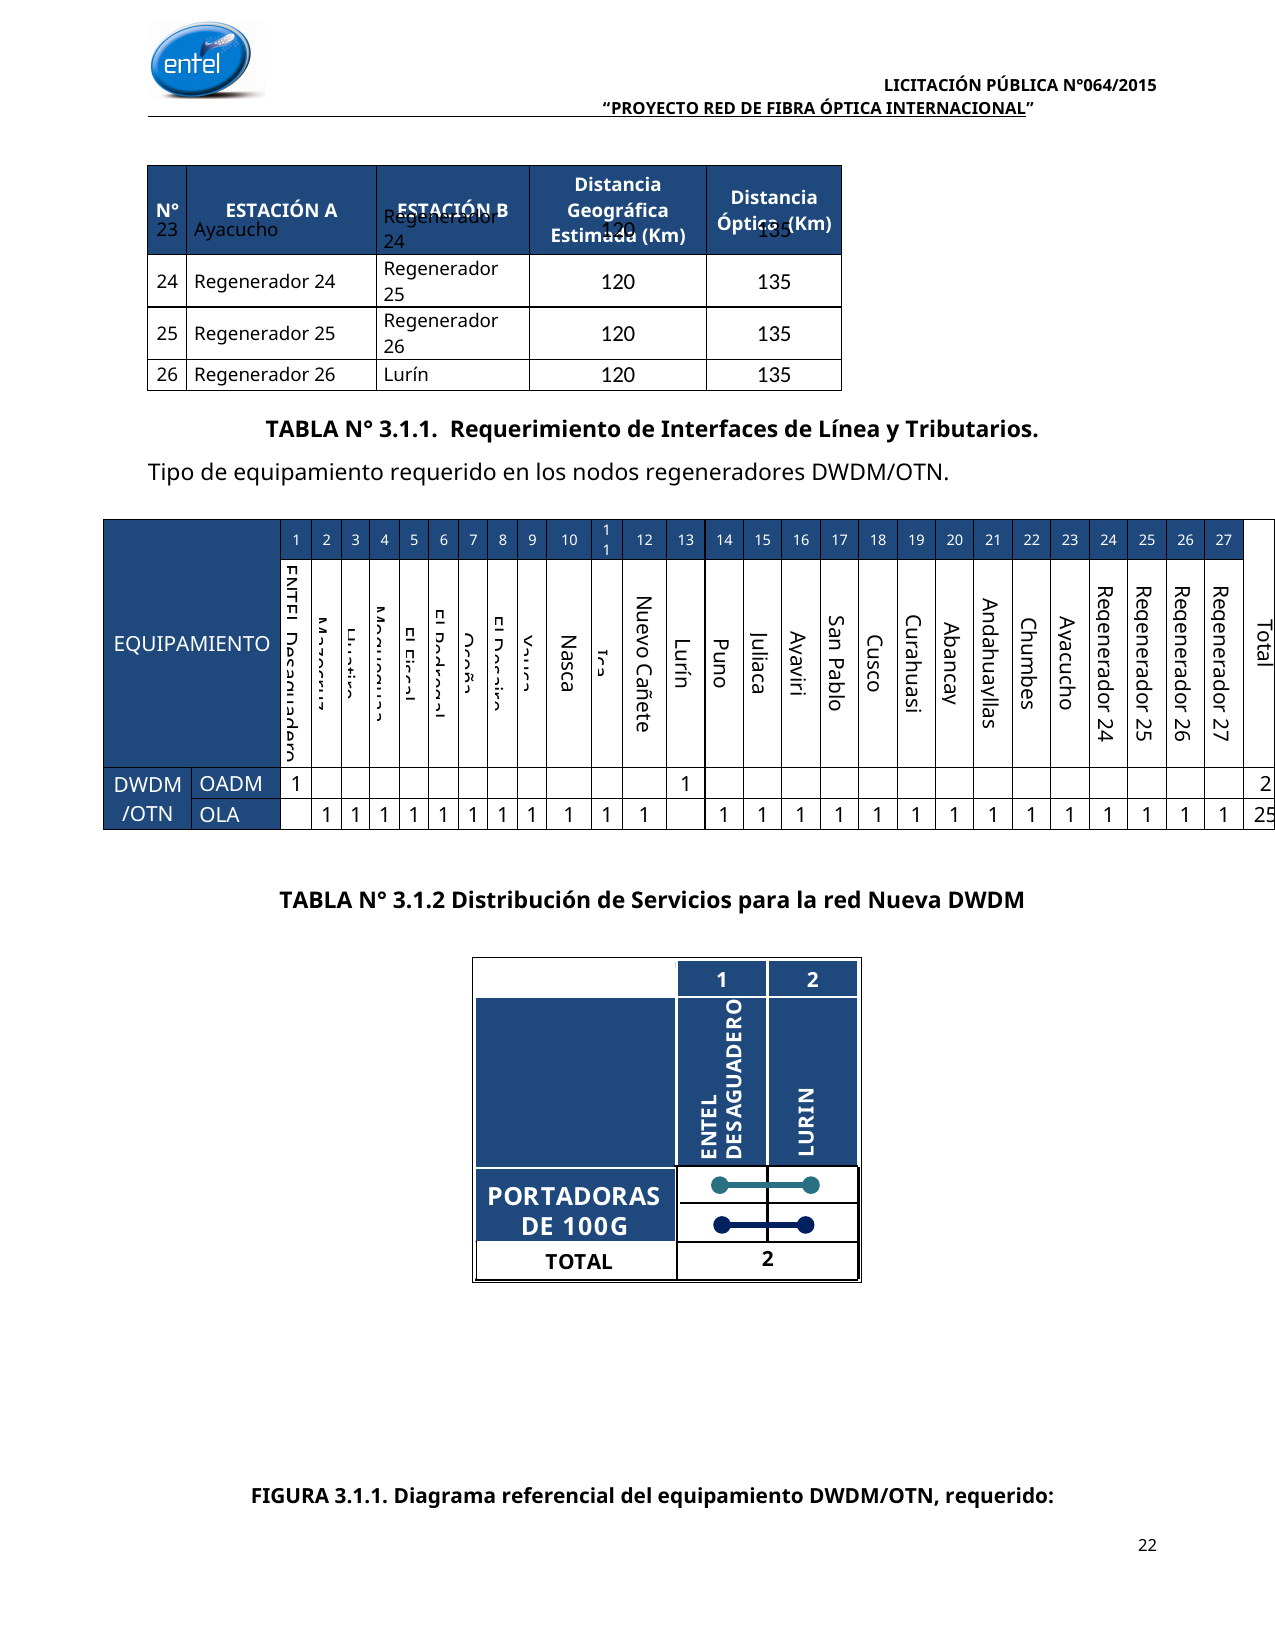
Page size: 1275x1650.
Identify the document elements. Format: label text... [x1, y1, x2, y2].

table_cell Mazocruz [312, 560, 341, 767]
table_cell El Desaire [488, 560, 517, 767]
table_header 17 [821, 520, 858, 559]
table_cell 23 [148, 202, 186, 254]
table_cell 120 [530, 308, 706, 358]
table_cell Juliaca [744, 560, 781, 767]
table_cell [1128, 768, 1166, 798]
table_cell [281, 799, 311, 829]
table_cell DWDM/OTN [104, 768, 191, 829]
table_cell Regenerador 26 [377, 308, 529, 358]
table_cell [1205, 768, 1243, 798]
table_cell OLA [192, 799, 280, 829]
table_cell 26 [148, 360, 186, 390]
table_cell [936, 768, 973, 798]
table_cell 2 [1244, 768, 1274, 798]
table_cell 1 [1128, 799, 1166, 829]
table_header 16 [782, 520, 820, 559]
table_cell 1 [1090, 799, 1127, 829]
table_header 26 [1167, 520, 1204, 559]
picture [150, 21, 266, 99]
table_cell 1 [1051, 799, 1089, 829]
table_cell 1 [518, 799, 546, 829]
table_cell Nuevo Cañete [623, 560, 666, 767]
table_cell [706, 768, 743, 798]
table_header 15 [744, 520, 781, 559]
table_cell [1090, 768, 1127, 798]
table_cell 1 [547, 799, 591, 829]
table_cell Regenerador 26 [1167, 560, 1204, 767]
table_cell Moqueguaa [370, 560, 399, 767]
table_cell Ica [592, 560, 622, 767]
table_cell Yauca [518, 560, 546, 767]
table_cell [1051, 768, 1089, 798]
table_cell 1 [342, 799, 369, 829]
table_cell 120 [530, 255, 706, 306]
table_cell [518, 768, 546, 798]
table_cell 1 [1167, 799, 1204, 829]
table_cell 1 [898, 799, 935, 829]
table_cell 135 [707, 202, 841, 254]
table_cell Ayacucho [1051, 560, 1089, 767]
table_header 12 [623, 520, 666, 559]
table_header 19 [898, 520, 935, 559]
table_cell 1 [782, 799, 820, 829]
table_header Distancia Óptica (Km) [707, 166, 841, 202]
table_cell Lurín [667, 560, 704, 767]
table_cell Regenerador 25 [187, 308, 376, 358]
table_header 21 [974, 520, 1012, 559]
table_cell 1 [488, 799, 517, 829]
table_cell [974, 768, 1012, 798]
table_cell 1 [859, 799, 897, 829]
table_cell Puno [706, 560, 743, 767]
table_cell El Pedregal [429, 560, 458, 767]
table_cell [370, 768, 399, 798]
table_cell 120 [530, 202, 706, 254]
table_header 9 [518, 520, 546, 559]
table_cell 1 [706, 799, 743, 829]
list FIGURA 3.1.1. Diagrama referencial del equipamiento DWDM/OTN, requerido: [148, 1481, 1157, 1510]
list TABLA N° 3.1.2 Distribución de Servicios para la red Nueva DWDM [148, 884, 1157, 916]
table_header 10 [547, 520, 591, 559]
table_cell [859, 768, 897, 798]
table_cell Regenerador 25 [377, 255, 529, 306]
table_cell OADM [192, 768, 280, 798]
table_cell Regenerador 26 [187, 360, 376, 390]
table_cell 1 [592, 799, 622, 829]
table_cell [342, 768, 369, 798]
table_cell 1 [936, 799, 973, 829]
table_header 22 [1013, 520, 1050, 559]
table_cell Regenerador 24 [377, 202, 529, 254]
table_cell 1 [400, 799, 428, 829]
table_cell Abancay [936, 560, 973, 767]
table_cell Regenerador 24 [1090, 560, 1127, 767]
table_cell [400, 768, 428, 798]
table_cell 135 [707, 308, 841, 358]
table_cell [547, 768, 591, 798]
table_cell Andahuayllas [974, 560, 1012, 767]
table_header ESTACIÓN A [187, 166, 376, 202]
table_cell 25 [148, 308, 186, 358]
table_cell 1 [429, 799, 458, 829]
table_cell [1013, 768, 1050, 798]
table_header 14 [706, 520, 743, 559]
text TABLA N° 3.1.1. Requerimiento de Interfaces de Línea y Tributarios. [148, 413, 1157, 445]
table_cell Huatire [342, 560, 369, 767]
table_header Total [1244, 520, 1274, 767]
table_header 7 [459, 520, 487, 559]
list Tipo de equipamiento requerido en los nodos regeneradores DWDM/OTN. [148, 456, 1157, 487]
table_cell [782, 768, 820, 798]
table_header 11 [592, 520, 622, 559]
table_cell [488, 768, 517, 798]
table_cell Curahuasi [898, 560, 935, 767]
table_cell 135 [707, 360, 841, 390]
table_header 2 [312, 520, 341, 559]
table_cell [1167, 768, 1204, 798]
table_cell Regenerador 24 [187, 255, 376, 306]
table_cell 1 [312, 799, 341, 829]
table_cell Cusco [859, 560, 897, 767]
table_cell 1 [974, 799, 1012, 829]
table_header 18 [859, 520, 897, 559]
table_header 1 [281, 520, 311, 559]
table_cell [429, 768, 458, 798]
table_header ESTACIÓN B [377, 166, 529, 202]
table_header 27 [1205, 520, 1243, 559]
table_cell [667, 799, 704, 829]
table_cell 1 [459, 799, 487, 829]
table_cell Lurín [377, 360, 529, 390]
table_cell Ocoña [459, 560, 487, 767]
table_header 8 [488, 520, 517, 559]
table_cell 1 [744, 799, 781, 829]
table_cell 1 [623, 799, 666, 829]
table_header 5 [400, 520, 428, 559]
table_cell Ayacucho [187, 202, 376, 254]
table_header 23 [1051, 520, 1089, 559]
table_cell [623, 768, 666, 798]
table_header 20 [936, 520, 973, 559]
table_cell Regenerador 27 [1205, 560, 1243, 767]
table_cell Nasca [547, 560, 591, 767]
table_header 3 [342, 520, 369, 559]
table_cell 120 [530, 360, 706, 390]
table_header 4 [370, 520, 399, 559]
table_header 24 [1090, 520, 1127, 559]
table_header 6 [429, 520, 458, 559]
table_cell 1 [1013, 799, 1050, 829]
table_cell 1 [281, 768, 311, 798]
table_cell [821, 768, 858, 798]
table_cell [898, 768, 935, 798]
table_cell San Pablo [821, 560, 858, 767]
table_cell Chumbes [1013, 560, 1050, 767]
table_cell 24 [148, 255, 186, 306]
table_header Distancia Geográfica Estimada (Km) [530, 166, 706, 202]
table_header 13 [667, 520, 704, 559]
table_cell [459, 768, 487, 798]
table_cell Regenerador 25 [1128, 560, 1166, 767]
table_header 25 [1128, 520, 1166, 559]
table_header N° [148, 166, 186, 202]
table_cell 135 [707, 255, 841, 306]
table_header EQUIPAMIENTO [104, 520, 280, 767]
table_cell 1 [821, 799, 858, 829]
table_cell ENTEL Desaguadero [281, 560, 311, 767]
table_cell 1 [667, 768, 704, 798]
table_cell 25 [1244, 799, 1274, 829]
table_cell [592, 768, 622, 798]
table_cell 1 [370, 799, 399, 829]
table_cell [312, 768, 341, 798]
table_cell El Fiscal [400, 560, 428, 767]
table_cell 1 [1205, 799, 1243, 829]
table_cell [744, 768, 781, 798]
table_cell Ayaviri [782, 560, 820, 767]
